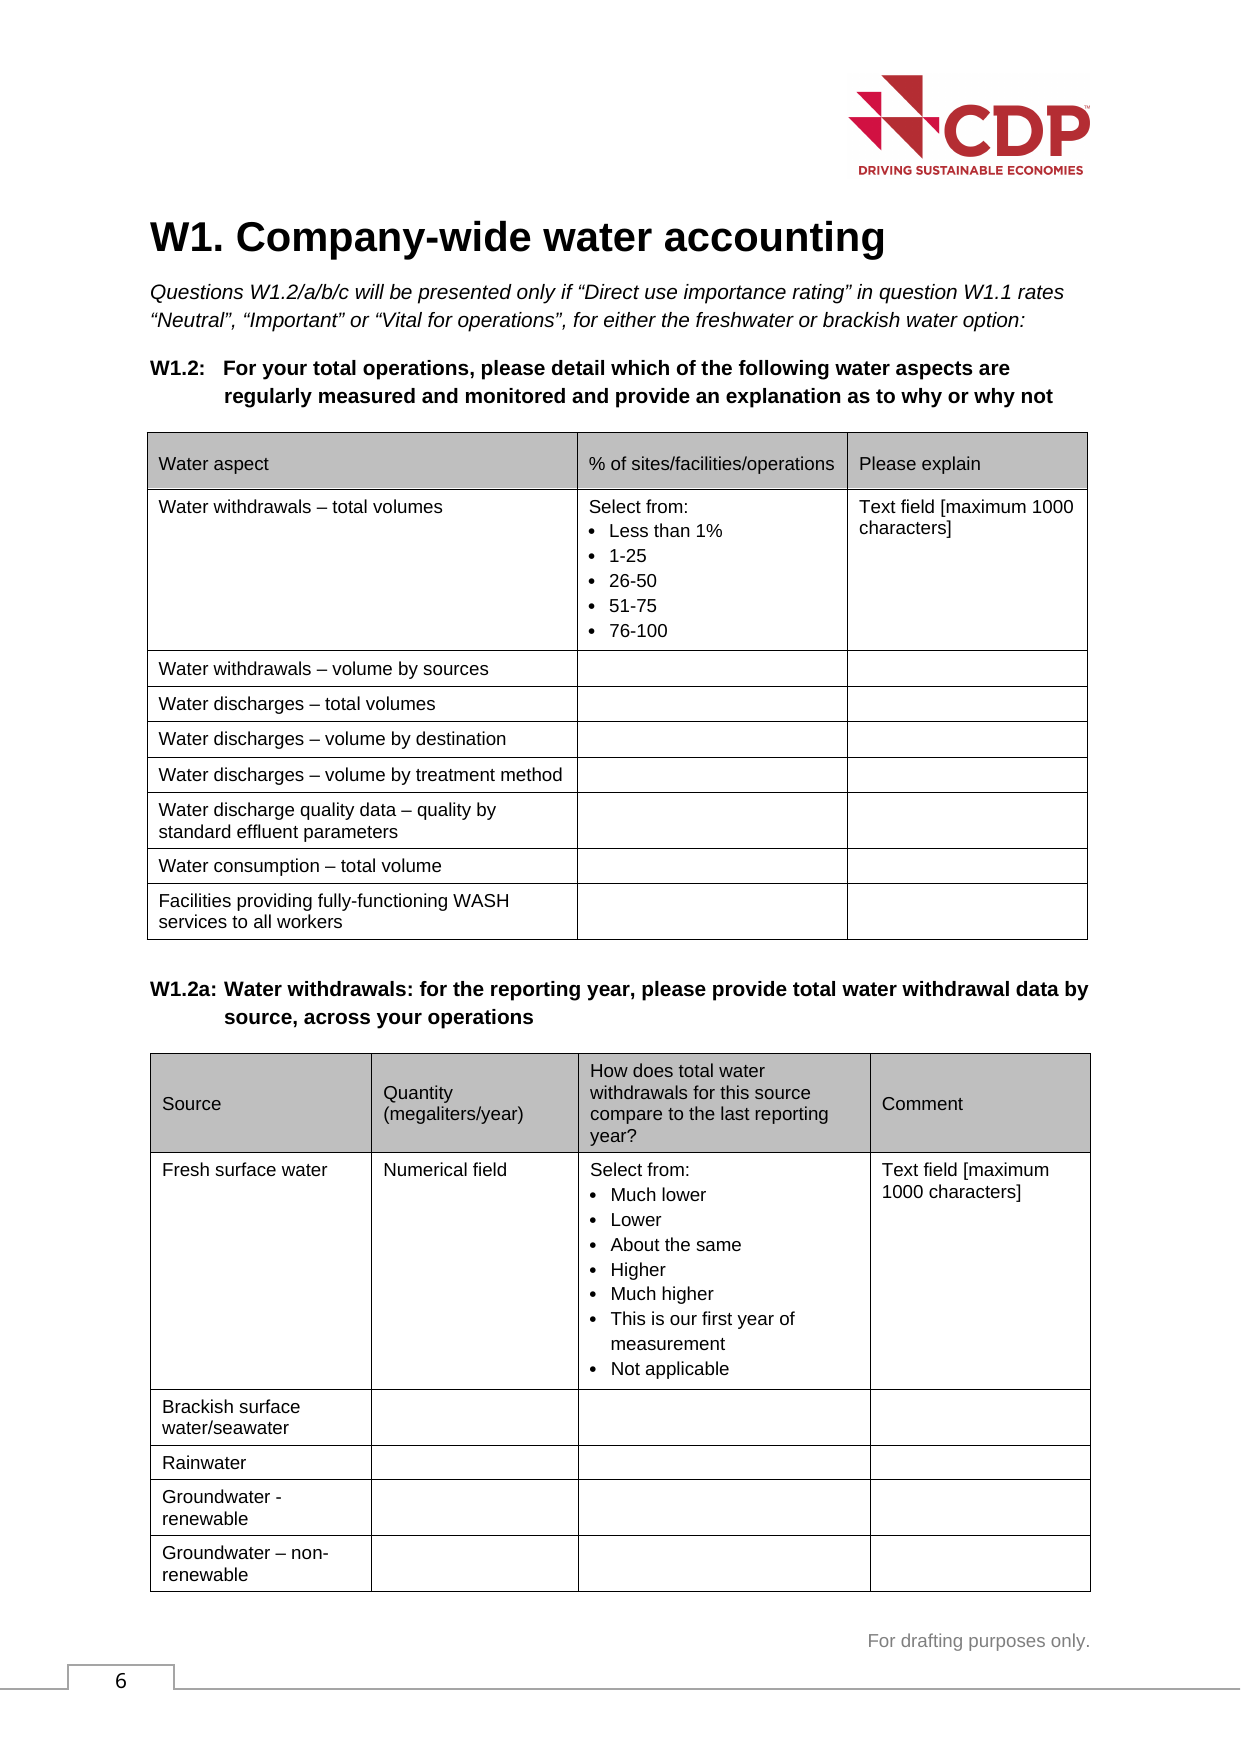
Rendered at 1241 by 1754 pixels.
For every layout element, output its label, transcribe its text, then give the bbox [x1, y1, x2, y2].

table_cell Rainwater [151, 1446, 371, 1479]
table_cell [848, 849, 1087, 883]
table_header Comment [871, 1054, 1090, 1152]
table_cell [579, 1480, 870, 1535]
table_cell Text field [maximum 1000 characters] [848, 490, 1087, 650]
table_cell [578, 722, 847, 757]
subtitle W1. Company-wide water accounting [150, 213, 1090, 261]
table_cell [848, 793, 1087, 848]
table_cell [579, 1390, 870, 1444]
table_cell [372, 1536, 578, 1591]
table_cell Brackish surface water/seawater [151, 1390, 371, 1444]
table_cell Water withdrawals – total volumes [148, 490, 577, 650]
table_cell [578, 793, 847, 848]
table_cell [848, 884, 1087, 939]
table_cell Groundwater - renewable [151, 1480, 371, 1535]
table_cell [871, 1480, 1090, 1535]
table_header % of sites/facilities/operations [578, 433, 847, 488]
table_header Please explain [848, 433, 1087, 488]
table_cell [578, 651, 847, 686]
table_cell [578, 849, 847, 883]
text Questions W1.2/a/b/c will be presented only if “Direct use importance rating” in question W1.1 rates “Neutral”, “Important” or “Vital for operations”, for either the freshwater or brackish water option: [150, 280, 1090, 332]
table_cell Water discharges – volume by destination [148, 722, 577, 757]
table_cell [579, 1446, 870, 1479]
table_cell [871, 1536, 1090, 1591]
table_cell Numerical field [372, 1153, 578, 1388]
table_cell [848, 758, 1087, 792]
table_cell [578, 884, 847, 939]
picture [846, 73, 1091, 179]
table_cell [578, 687, 847, 721]
table_header Source [151, 1054, 371, 1152]
table_cell Water discharges – total volumes [148, 687, 577, 721]
table_header Water aspect [148, 433, 577, 488]
text W1.2: For your total operations, please detail which of the following water aspects are regularly measured and monitored and provide an explanation as to why or why not [150, 356, 1090, 407]
table_cell Groundwater – non-renewable [151, 1536, 371, 1591]
table_cell [848, 687, 1087, 721]
table_cell [848, 722, 1087, 757]
table_header How does total water withdrawals for this source compare to the last reporting year? [579, 1054, 870, 1152]
table_cell [372, 1480, 578, 1535]
table_cell [578, 758, 847, 792]
table_cell [848, 651, 1087, 686]
table_cell Text field [maximum 1000 characters] [871, 1153, 1090, 1388]
table_cell Select from: Less than 1% 1-25 26-50 51-75 76-100 [578, 490, 847, 650]
table_cell [871, 1390, 1090, 1444]
table_cell [871, 1446, 1090, 1479]
table_cell [372, 1446, 578, 1479]
table_cell Fresh surface water [151, 1153, 371, 1388]
table_cell Water discharges – volume by treatment method [148, 758, 577, 792]
table_cell Water consumption – total volume [148, 849, 577, 883]
table_cell Water discharge quality data – quality by standard effluent parameters [148, 793, 577, 848]
table_cell Water withdrawals – volume by sources [148, 651, 577, 686]
table_cell [579, 1536, 870, 1591]
table_cell Facilities providing fully-functioning WASH services to all workers [148, 884, 577, 939]
table_cell Select from: Much lower Lower About the same Higher Much higher This is our first year of measurement Not applicable [579, 1153, 870, 1388]
table_cell [372, 1390, 578, 1444]
table_header Quantity (megaliters/year) [372, 1054, 578, 1152]
text W1.2a: Water withdrawals: for the reporting year, please provide total water withdrawal data by source, across your operations [150, 977, 1090, 1029]
